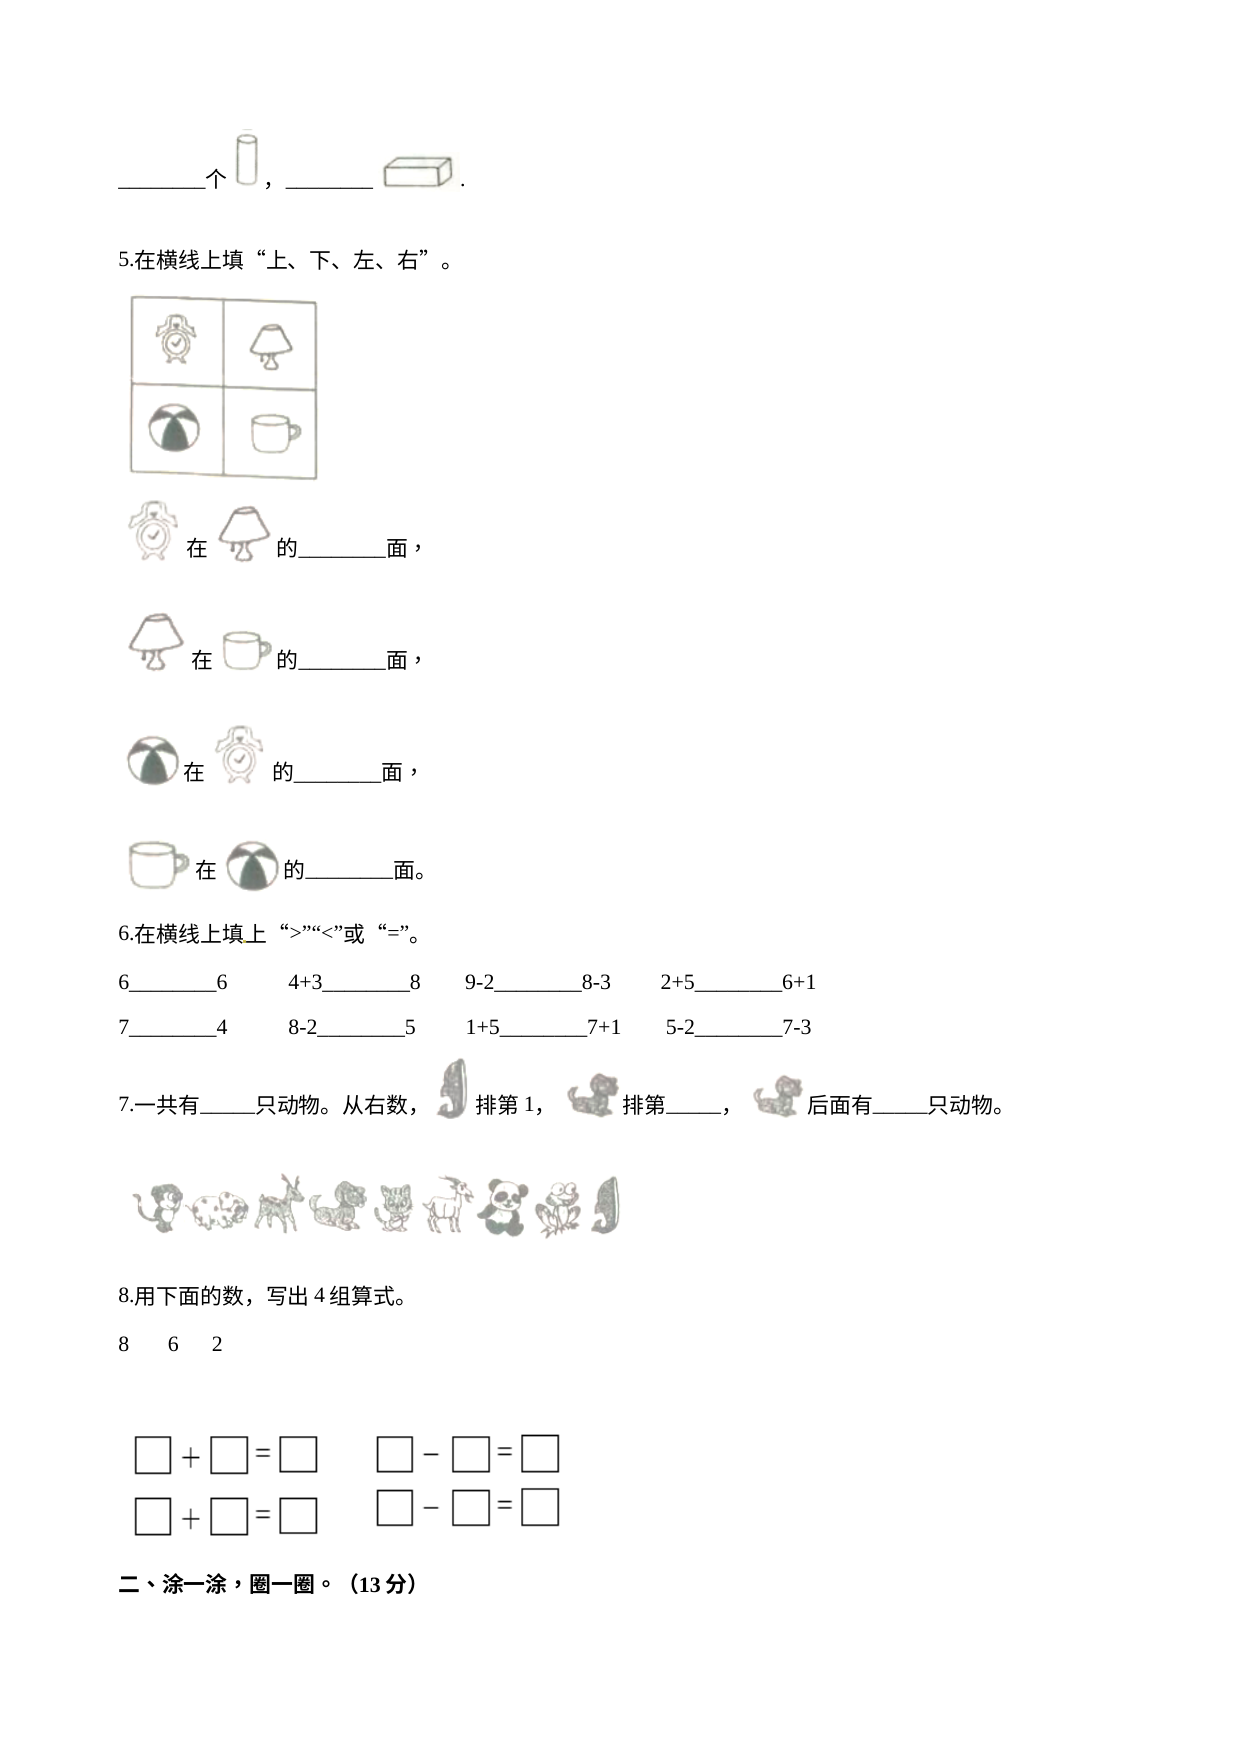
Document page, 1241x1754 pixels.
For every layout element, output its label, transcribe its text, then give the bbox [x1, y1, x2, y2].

text 6________6 4+3________8 9-2________8-3 2+5________6+1 [118, 965, 1122, 998]
text 8.用下面的数，写出4组算式。 [118, 1279, 1122, 1311]
text 在 的________面， [118, 611, 1122, 709]
picture [378, 152, 460, 192]
text 7.一共有_____只动物。从右数， 排第1， 排第_____， 后面有_____只动物。 [118, 1055, 1122, 1153]
text ________个 ，________ . [118, 129, 1122, 227]
picture [210, 723, 272, 788]
picture [218, 626, 277, 674]
text 在 的________面。 [118, 836, 1122, 901]
text 6.在横线上填上“>”“<”或“=”。 [118, 917, 1122, 949]
text 在 的________面， [118, 723, 1122, 821]
text 二、涂一涂，圈一圈。（13分） [118, 1568, 1122, 1600]
picture [232, 129, 264, 192]
picture [123, 835, 196, 894]
picture [123, 1168, 632, 1244]
picture [123, 498, 187, 565]
picture [123, 611, 191, 674]
text 5.在横线上填“上、下、左、右”。 [118, 243, 1122, 275]
picture [747, 1072, 807, 1124]
picture [222, 837, 284, 894]
picture [213, 504, 277, 565]
picture [118, 1424, 575, 1553]
picture [123, 291, 324, 484]
picture [561, 1070, 623, 1124]
text 7________4 8-2________5 1+5________7+1 5-2________7-3 [118, 1010, 1122, 1043]
picture [434, 1055, 476, 1124]
text 在 的________面， [118, 499, 1122, 596]
picture [123, 732, 184, 788]
